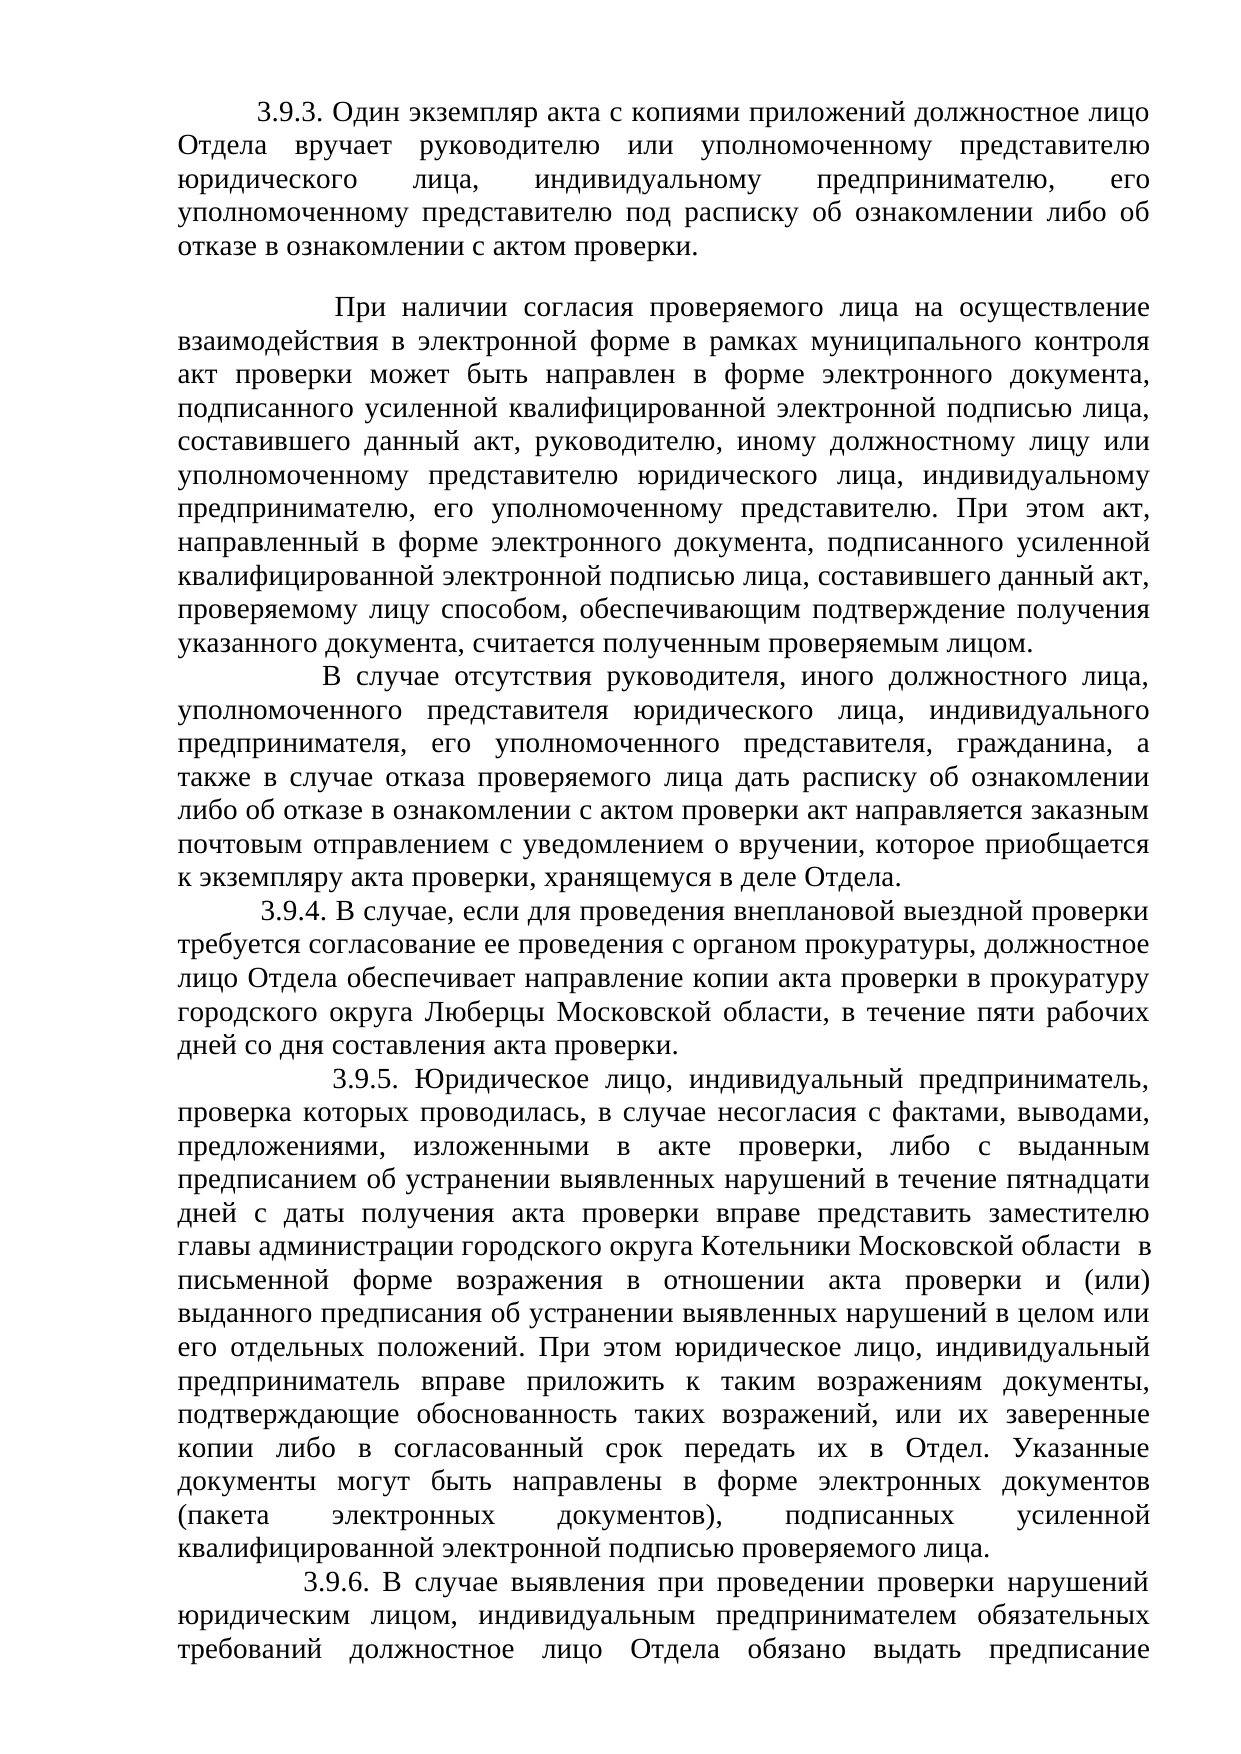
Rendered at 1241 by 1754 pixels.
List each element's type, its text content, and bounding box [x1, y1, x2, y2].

text В случае отсутствия руководителя, иного должностного лица, уполномоченного представителя юридического лица, индивидуального предпринимателя, его уполномоченного представителя, гражданина, а также в случае отказа проверяемого лица дать расписку об ознакомлении либо об отказе в ознакомлении с актом проверки акт направляется заказным почтовым отправлением с уведомлением о вручении, которое приобщается к экземпляру акта проверки, хранящемуся в деле Отдела. [177, 658, 1152, 893]
text 3.9.5. Юридическое лицо, индивидуальный предприниматель, проверка которых проводилась, в случае несогласия с фактами, выводами, предложениями, изложенными в акте проверки, либо с выданным предписанием об устранении выявленных нарушений в течение пятнадцати дней с даты получения акта проверки вправе представить заместителю главы администрации городского округа Котельники Московской области в письменной форме возражения в отношении акта проверки и (или) выданного предписания об устранении выявленных нарушений в целом или его отдельных положений. При этом юридическое лицо, индивидуальный предприниматель вправе приложить к таким возражениям документы, подтверждающие обоснованность таких возражений, или их заверенные копии либо в согласованный срок передать их в Отдел. Указанные документы могут быть направлены в форме электронных документов (пакета электронных документов), подписанных усиленной квалифицированной электронной подписью проверяемого лица. [177, 1061, 1152, 1564]
text 3.9.4. В случае, если для проведения внеплановой выездной проверки требуется согласование ее проведения с органом прокуратуры, должностное лицо Отдела обеспечивает направление копии акта проверки в прокуратуру городского округа Люберцы Московской области, в течение пяти рабочих дней со дня составления акта проверки. [177, 893, 1152, 1061]
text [177, 1564, 1152, 1664]
text При наличии согласия проверяемого лица на осуществление взаимодействия в электронной форме в рамках муниципального контроля акт проверки может быть направлен в форме электронного документа, подписанного усиленной квалифицированной электронной подписью лица, составившего данный акт, руководителю, иному должностному лицу или уполномоченному представителю юридического лица, индивидуальному предпринимателю, его уполномоченному представителю. При этом акт, направленный в форме электронного документа, подписанного усиленной квалифицированной электронной подписью лица, составившего данный акт, проверяемому лицу способом, обеспечивающим подтверждение получения указанного документа, считается полученным проверяемым лицом. [177, 289, 1152, 658]
text 3.9.3. Один экземпляр акта с копиями приложений должностное лицо Отдела вручает руководителю или уполномоченному представителю юридического лица, индивидуальному предпринимателю, его уполномоченному представителю под расписку об ознакомлении либо об отказе в ознакомлении с актом проверки. [177, 94, 1152, 289]
